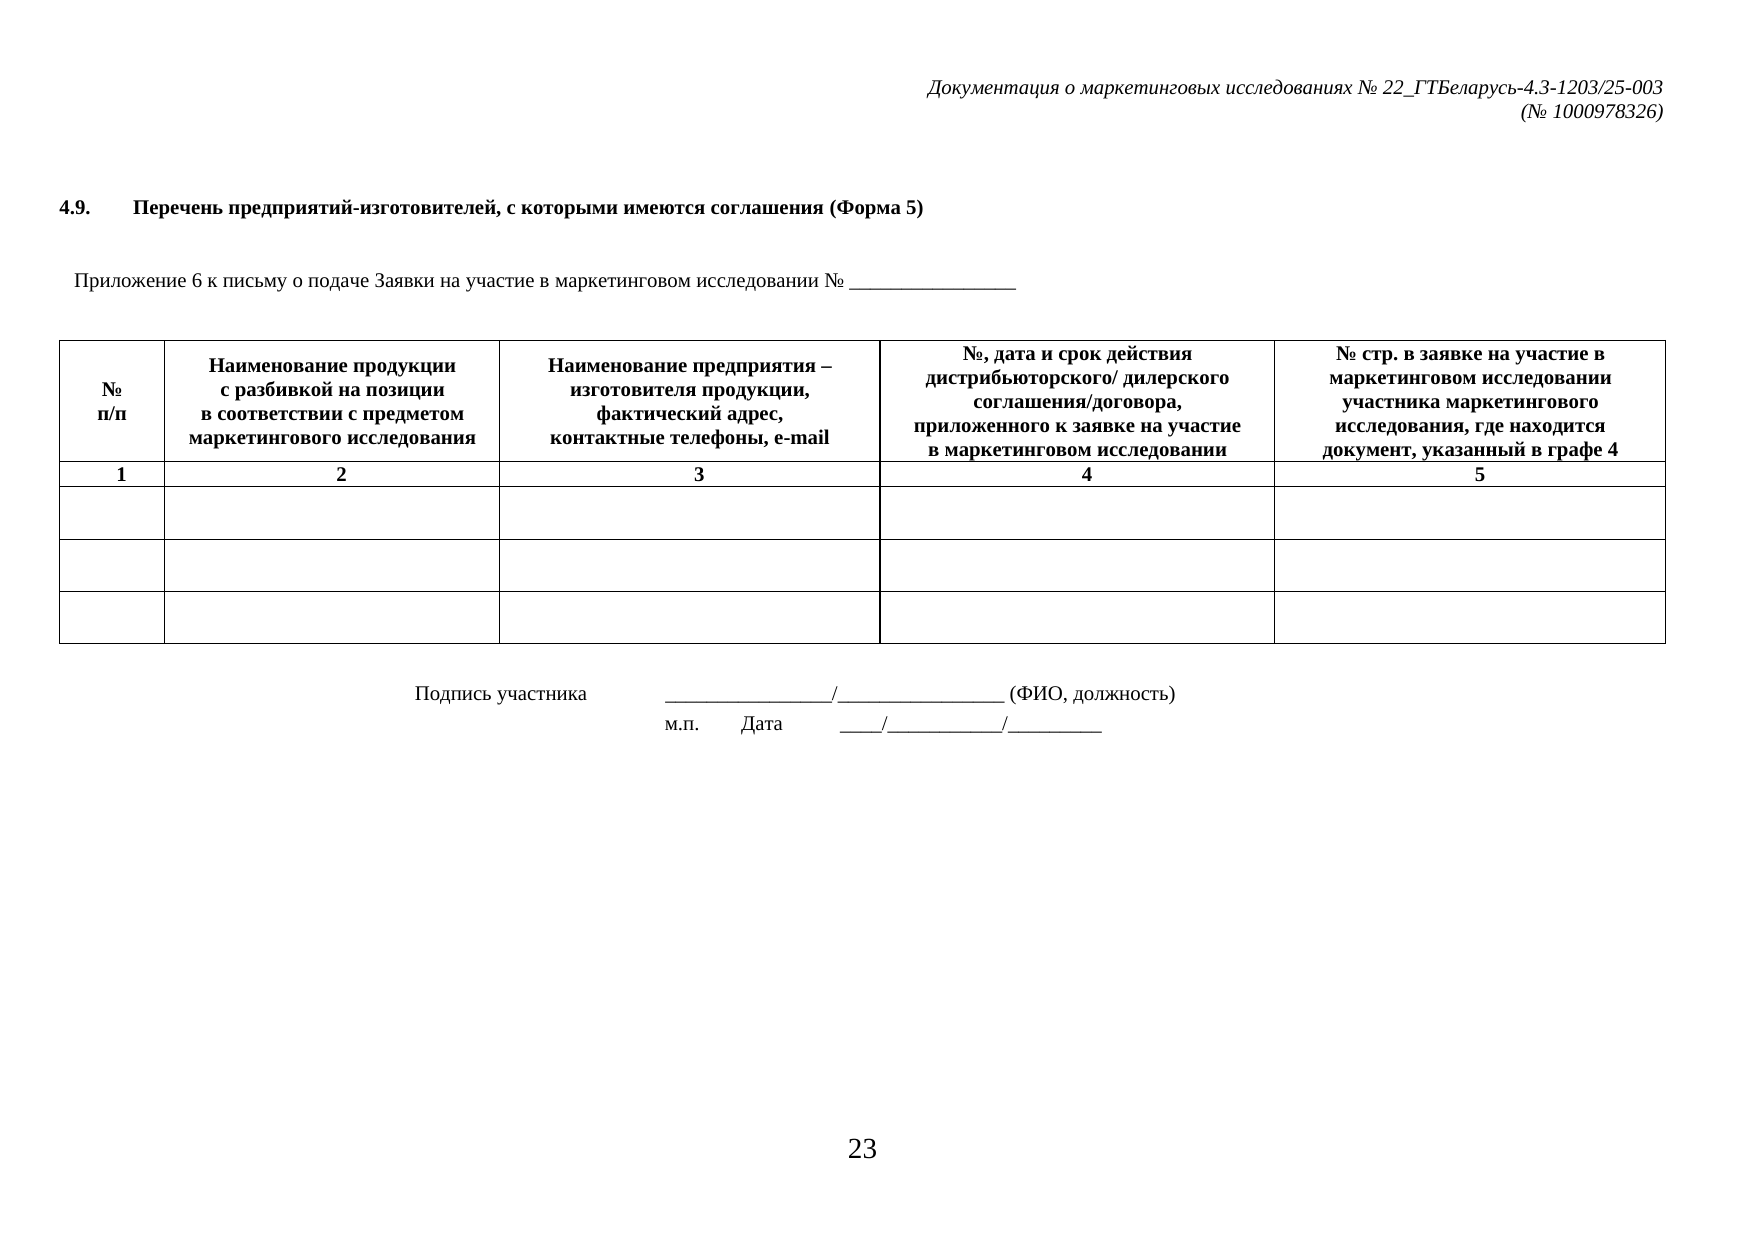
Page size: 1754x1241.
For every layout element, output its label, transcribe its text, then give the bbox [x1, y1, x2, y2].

table_cell 5 [1275, 462, 1665, 486]
table_cell [60, 540, 164, 591]
table_header № стр. в заявке на участие в маркетинговом исследовании участника маркетингового исследования, где находится документ, указанный в графе 4 [1275, 341, 1665, 461]
text Приложение 6 к письму о подаче Заявки на участие в маркетинговом исследовании № ________________ [59, 267, 1665, 292]
table_cell [165, 487, 499, 538]
table_cell [165, 592, 499, 643]
table_cell [1275, 592, 1665, 643]
table_cell [1275, 487, 1665, 538]
table_cell [881, 540, 1274, 591]
table_header Наименование предприятия – изготовителя продукции, фактический адрес, контактные телефоны, e-mail [500, 341, 879, 461]
table_cell 4 [881, 462, 1274, 486]
table_cell [881, 487, 1274, 538]
table_cell [60, 592, 164, 643]
table_cell [881, 592, 1274, 643]
table_cell [500, 592, 879, 643]
list Перечень предприятий-изготовителей, с которыми имеются соглашения (Форма 5) [59, 195, 1665, 219]
table_header № п/п [60, 341, 164, 461]
table_cell [500, 487, 879, 538]
table_header №, дата и срок действия дистрибьюторского/ дилерского соглашения/договора, приложенного к заявке на участие в маркетинговом исследовании [881, 341, 1274, 461]
table_cell 3 [500, 462, 879, 486]
table_cell 1 [60, 462, 164, 486]
text Подпись участника ________________/________________ (ФИО, должность) [326, 681, 1665, 705]
table_header Наименование продукции с разбивкой на позиции в соответствии с предметом маркетингового исследования [165, 341, 499, 461]
table_cell [60, 487, 164, 538]
table_cell [500, 540, 879, 591]
text м.п. Дата ____/___________/_________ [326, 711, 1665, 735]
table_cell [1275, 540, 1665, 591]
table_cell 2 [165, 462, 499, 486]
table_cell [165, 540, 499, 591]
